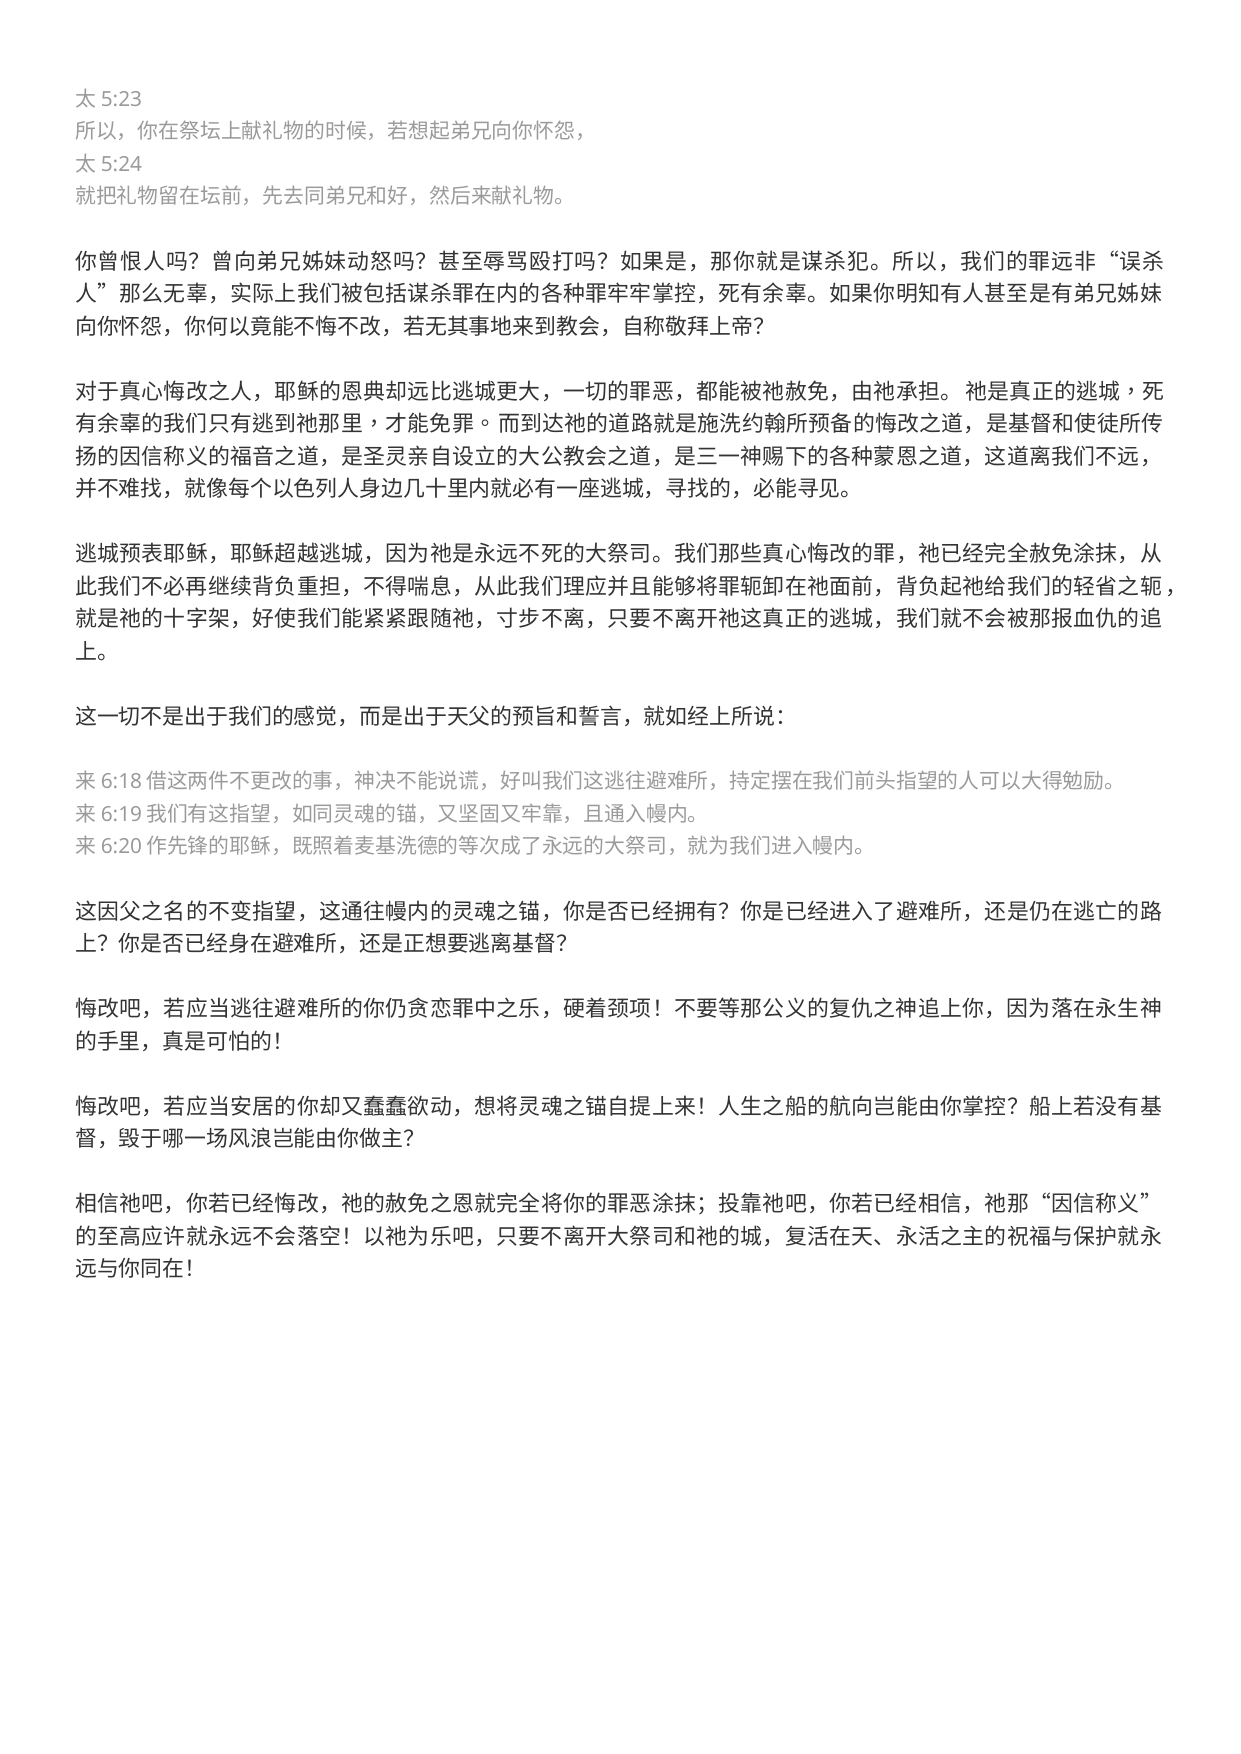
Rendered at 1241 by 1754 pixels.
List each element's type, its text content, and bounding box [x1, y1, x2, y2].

text 你曾恨人吗？曾向弟兄姊妹动怒吗？甚至辱骂殴打吗？如果是，那你就是谋杀犯。所以，我们的罪远非“误杀人”那么无辜，实际上我们被包括谋杀罪在内的各种罪牢牢掌控，死有余辜。如果你明知有人甚至是有弟兄姊妹向你怀怨，你何以竟能不悔不改，若无其事地来到教会，自称敬拜上帝？ [75, 243, 1165, 341]
text 悔改吧，若应当逃往避难所的你仍贪恋罪中之乐，硬着颈项！不要等那公义的复仇之神追上你，因为落在永生神的手里，真是可怕的！ [75, 991, 1165, 1056]
text 相信祂吧，你若已经悔改，祂的赦免之恩就完全将你的罪恶涂抹；投靠祂吧，你若已经相信，祂那“因信称义”的至高应许就永远不会落空！以祂为乐吧，只要不离开大祭司和祂的城，复活在天、永活之主的祝福与保护就永远与你同在！ [75, 1186, 1165, 1283]
text 太 5:23 [75, 81, 1165, 113]
text 所以，你在祭坛上献礼物的时候，若想起弟兄向你怀怨， [75, 113, 1165, 146]
text 悔改吧，若应当安居的你却又蠢蠢欲动，想将灵魂之锚自提上来！人生之船的航向岂能由你掌控？船上若没有基督，毁于哪一场风浪岂能由你做主？ [75, 1088, 1165, 1153]
text 来 6:18借这两件不更改的事，神决不能说谎，好叫我们这逃往避难所，持定摆在我们前头指望的人可以大得勉励。 [75, 763, 1165, 796]
text 对于真心悔改之人，耶稣的恩典却远比逃城更大，一切的罪恶，都能被祂赦免，由祂承担。祂是真正的逃城，死有余辜的我们只有逃到祂那里，才能免罪。而到达祂的道路就是施洗约翰所预备的悔改之道，是基督和使徒所传扬的因信称义的福音之道，是圣灵亲自设立的大公教会之道，是三一神赐下的各种蒙恩之道，这道离我们不远，并不难找，就像每个以色列人身边几十里内就必有一座逃城，寻找的，必能寻见。 [75, 373, 1165, 503]
text 来 6:20作先锋的耶稣，既照着麦基洗德的等次成了永远的大祭司，就为我们进入幔内。 [75, 828, 1165, 861]
text 这因父之名的不变指望，这通往幔内的灵魂之锚，你是否已经拥有？你是已经进入了避难所，还是仍在逃亡的路上？你是否已经身在避难所，还是正想要逃离基督？ [75, 893, 1165, 958]
text 这一切不是出于我们的感觉，而是出于天父的预旨和誓言，就如经上所说： [75, 698, 1165, 731]
text 太 5:24 [75, 146, 1165, 178]
text 就把礼物留在坛前，先去同弟兄和好，然后来献礼物。 [75, 178, 1165, 211]
text 逃城预表耶稣，耶稣超越逃城，因为祂是永远不死的大祭司。我们那些真心悔改的罪，祂已经完全赦免涂抹，从此我们不必再继续背负重担，不得喘息，从此我们理应并且能够将罪轭卸在祂面前，背负起祂给我们的轻省之轭，就是祂的十字架，好使我们能紧紧跟随祂，寸步不离，只要不离开祂这真正的逃城，我们就不会被那报血仇的追上。 [75, 536, 1165, 666]
text 来 6:19我们有这指望，如同灵魂的锚，又坚固又牢靠，且通入幔内。 [75, 796, 1165, 828]
